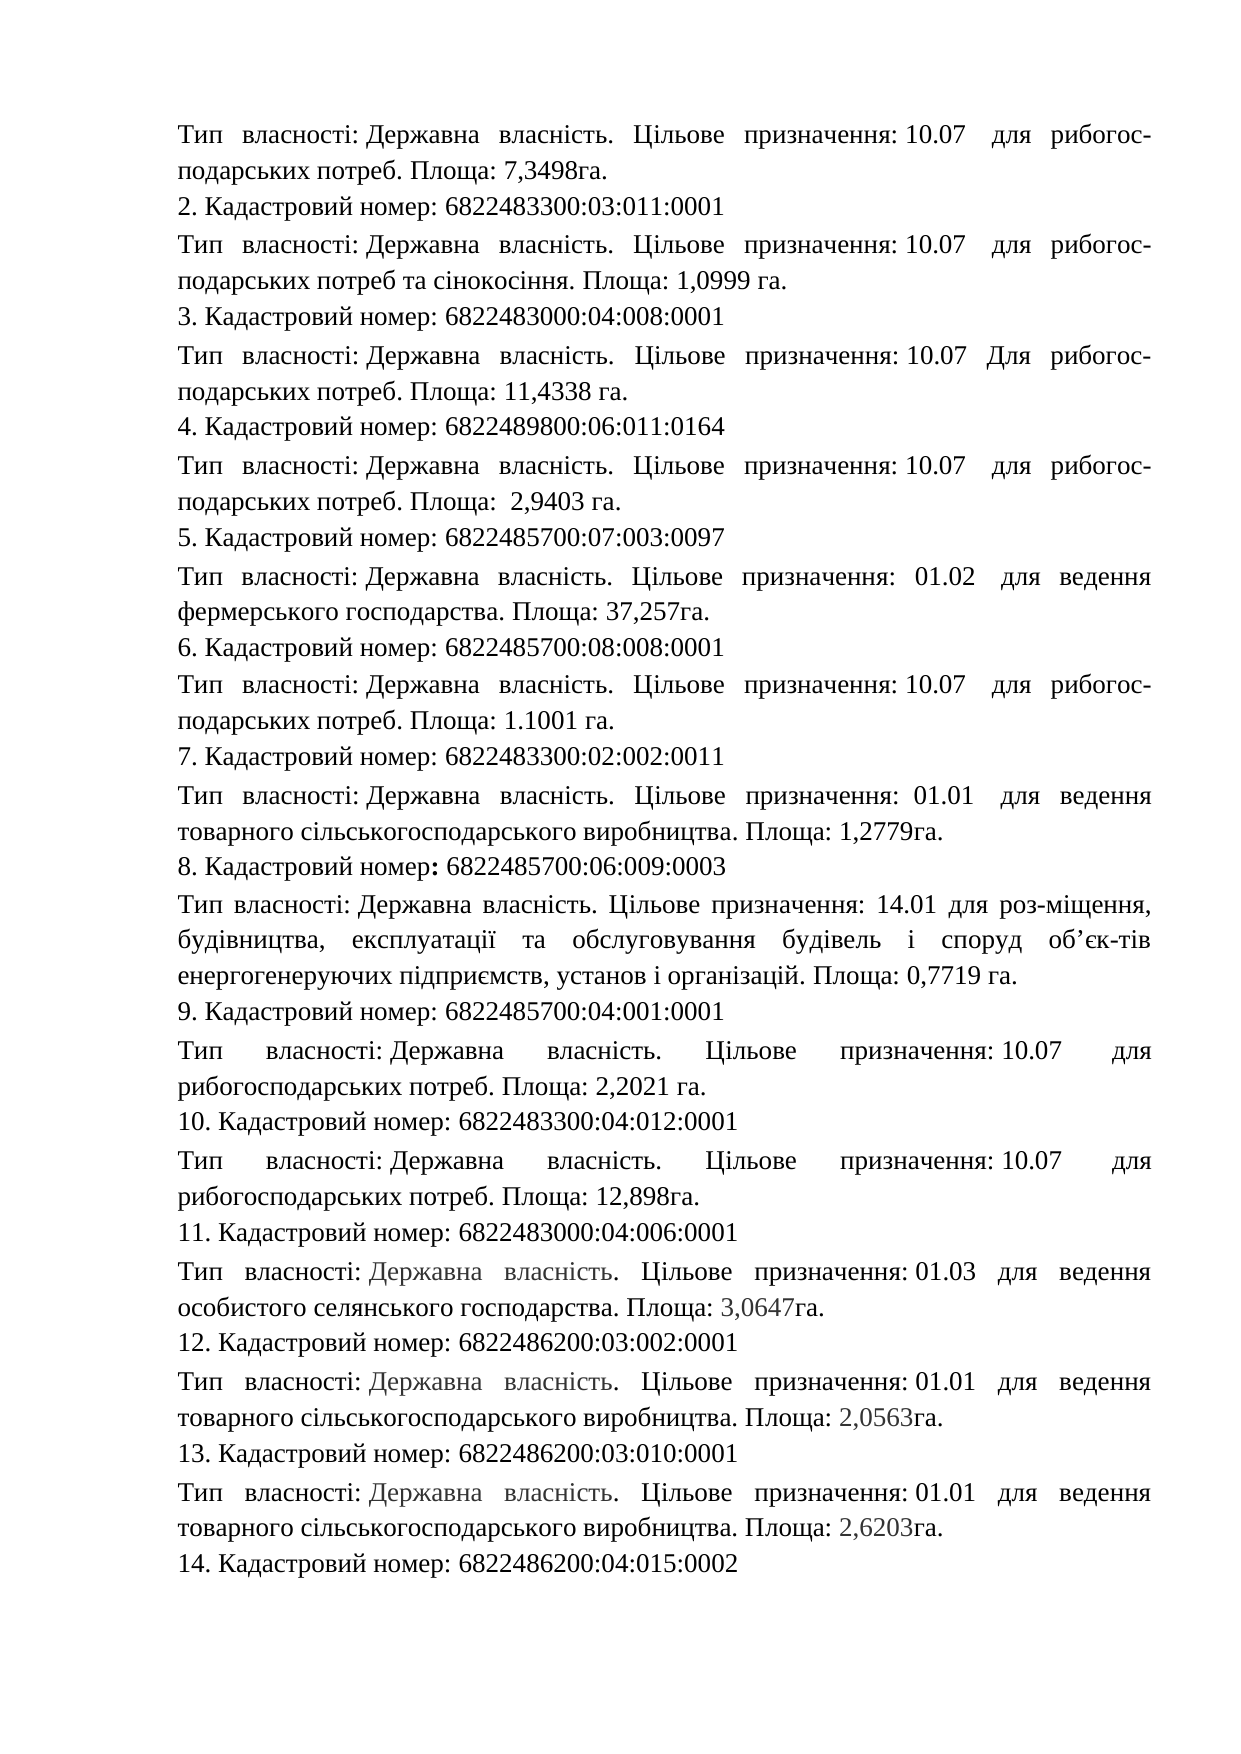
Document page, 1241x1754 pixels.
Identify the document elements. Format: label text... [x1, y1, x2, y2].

text 14. Кадастровий номер: 6822486200:04:015:0002 [177, 1547, 1152, 1578]
text 7. Кадастровий номер: 6822483300:02:002:0011 [177, 740, 1152, 771]
text 11. Кадастровий номер: 6822483000:04:006:0001 [177, 1216, 1152, 1247]
text 3. Кадастровий номер: 6822483000:04:008:0001 [177, 300, 1152, 331]
text Тип власності: Державна власність. Цільове призначення: 01.01 для ведення товарного сільськогосподарського виробництва. Площа: 2,0563га. [177, 1365, 1152, 1432]
text Тип власності: Державна власність. Цільове призначення: 14.01 для роз-міщення, будівництва, експлуатації та обслуговування будівель і споруд об’єк-тів енергогенеруючих підприємств, установ і організацій. Площа: 0,7719 га. [177, 888, 1152, 924]
text 8. Кадастровий номер: 6822485700:06:009:0003 [177, 851, 1152, 882]
text Тип власності: Державна власність. Цільове призначення: 01.03 для ведення особистого селянського господарства. Площа: 3,0647га. [177, 1255, 1152, 1322]
text 4. Кадастровий номер: 6822489800:06:011:0164 [177, 410, 1152, 442]
text Тип власності: Державна власність. Цільове призначення: 10.07 для рибогос-подарських потреб. Площа: 7,3498га. [177, 118, 1152, 185]
text Тип власності: Державна власність. Цільове призначення: 10.07 Для рибогос-подарських потреб. Площа: 11,4338 га. [177, 339, 1152, 406]
text Тип власності: Державна власність. Цільове призначення: 01.02 для ведення фермерського господарства. Площа: 37,257га. [177, 560, 1152, 627]
text Тип власності: Державна власність. Цільове призначення: 10.07 для рибогос-подарських потреб. Площа: 2,9403 га. [177, 449, 1152, 516]
text Тип власності: Державна власність. Цільове призначення: 10.07 для рибогос-подарських потреб. Площа: 1.1001 га. [177, 669, 1152, 736]
text 5. Кадастровий номер: 6822485700:07:003:0097 [177, 521, 1152, 552]
text 2. Кадастровий номер: 6822483300:03:011:0001 [177, 189, 1152, 221]
text 12. Кадастровий номер: 6822486200:03:002:0001 [177, 1326, 1152, 1357]
text 9. Кадастровий номер: 6822485700:04:001:0001 [177, 995, 1152, 1026]
text Тип власності: Державна власність. Цільове призначення: 10.07 для рибогос-подарських потреб та сінокосіння. Площа: 1,0999 га. [177, 228, 1152, 295]
text Тип власності: Державна власність. Цільове призначення: 10.07 для рибогосподарських потреб. Площа: 2,2021 га. [177, 1034, 1152, 1101]
text Тип власності: Державна власність. Цільове призначення: 01.01 для ведення товарного сільськогосподарського виробництва. Площа: 1,2779га. [177, 779, 1152, 846]
text 6. Кадастровий номер: 6822485700:08:008:0001 [177, 631, 1152, 662]
text 13. Кадастровий номер: 6822486200:03:010:0001 [177, 1437, 1152, 1468]
text 10. Кадастровий номер: 6822483300:04:012:0001 [177, 1106, 1152, 1137]
text Тип власності: Державна власність. Цільове призначення: 01.01 для ведення товарного сільськогосподарського виробництва. Площа: 2,6203га. [177, 1476, 1152, 1543]
text Тип власності: Державна власність. Цільове призначення: 14.01 для роз-міщення, будівництва, експлуатації та обслуговування будівель і споруд об’єк-тів енергогенеруючих підприємств, установ і організацій. Площа: 0,7719 га. [177, 955, 1152, 991]
text Тип власності: Державна власність. Цільове призначення: 10.07 для рибогосподарських потреб. Площа: 12,898га. [177, 1144, 1152, 1211]
